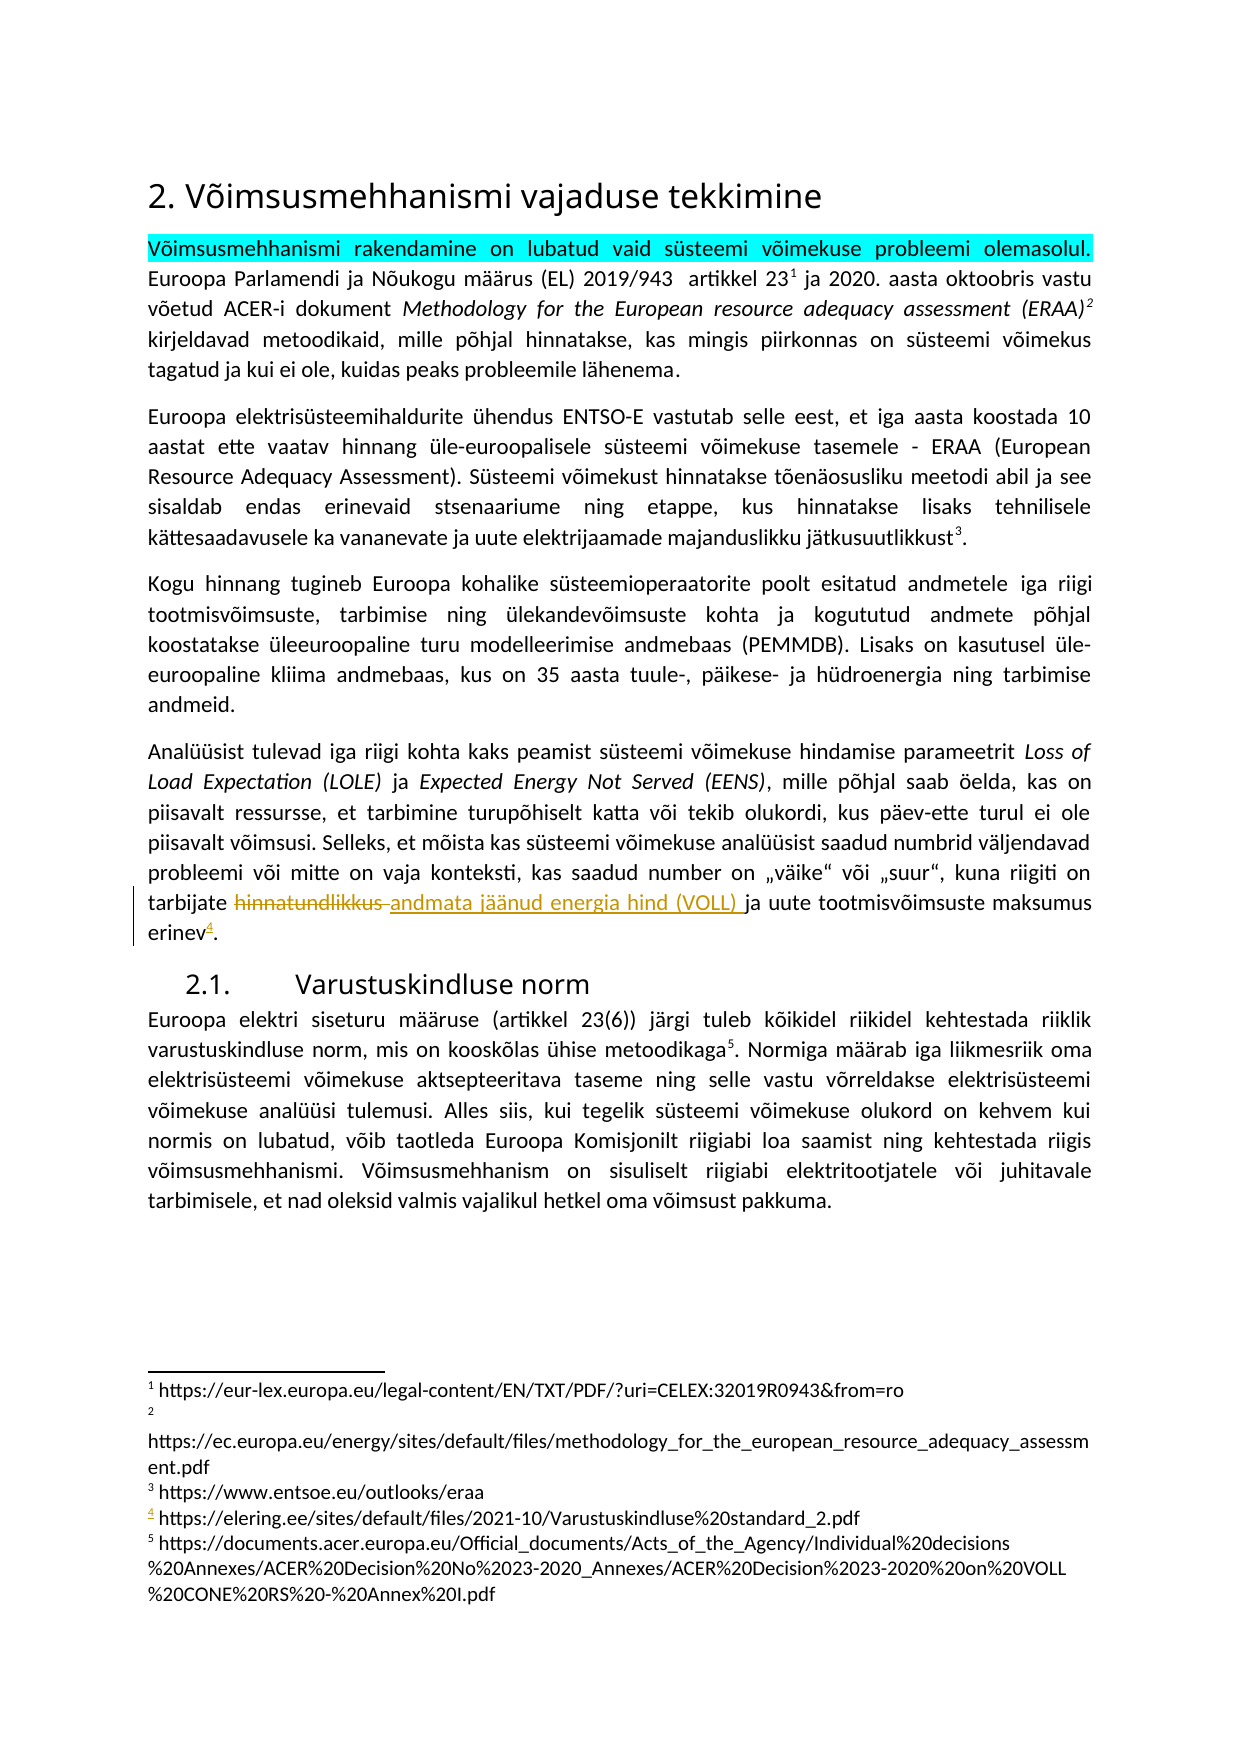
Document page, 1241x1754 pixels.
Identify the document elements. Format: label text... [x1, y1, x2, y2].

text Analüüsist tulevad iga riigi kohta kaks peamist süsteemi võimekuse hindamise parameetrit Loss of Load Expectation (LOLE) ja Expected Energy Not Served (EENS), mille põhjal saab öelda, kas on piisavalt ressursse, et tarbimine turupõhiselt katta või tekib olukordi, kus päev-ette turul ei ole piisavalt võimsusi. Selleks, et mõista kas süsteemi võimekuse analüüsist saadud numbrid väljendavad probleemi või mitte on vaja konteksti, kas saadud number on „väike“ või „suur“, kuna riigiti on tarbijate ja uute tootmisvõimsuste maksumus erinev. [148, 737, 1093, 946]
text Euroopa elektri siseturu määruse (artikkel 23(6)) järgi tuleb kõikidel riikidel kehtestada riiklik varustuskindluse norm, mis on kooskõlas ühise metoodikaga. Normiga määrab iga liikmesriik oma elektrisüsteemi võimekuse aktsepteeritava taseme ning selle vastu võrreldakse elektrisüsteemi võimekuse analüüsi tulemusi. Alles siis, kui tegelik süsteemi võimekuse olukord on kehvem kui normis on lubatud, võib taotleda Euroopa Komisjonilt riigiabi loa saamist ning kehtestada riigis võimsusmehhanismi. Võimsusmehhanism on sisuliselt riigiabi elektritootjatele või juhitavale tarbimisele, et nad oleksid valmis vajalikul hetkel oma võimsust pakkuma. [148, 1005, 1093, 1214]
text Võimsusmehhanismi rakendamine on lubatud vaid süsteemi võimekuse probleemi olemasolul. Euroopa Parlamendi ja Nõukogu määrus (EL) 2019/943 artikkel 23 ja 2020. aasta oktoobris vastu võetud ACER-i dokument Methodology for the European resource adequacy assessment (ERAA) kirjeldavad metoodikaid, mille põhjal hinnatakse, kas mingis piirkonnas on süsteemi võimekus tagatud ja kui ei ole, kuidas peaks probleemile lähenema. [148, 262, 1093, 383]
subtitle Varustuskindluse norm [185, 965, 1093, 1002]
text Kogu hinnang tugineb Euroopa kohalike süsteemioperaatorite poolt esitatud andmetele iga riigi tootmisvõimsuste, tarbimise ning ülekandevõimsuste kohta ja kogututud andmete põhjal koostatakse üleeuroopaline turu modelleerimise andmebaas (PEMMDB). Lisaks on kasutusel üle-euroopaline kliima andmebaas, kus on 35 aasta tuule-, päikese- ja hüdroenergia ning tarbimise andmeid. [148, 569, 1093, 718]
subtitle Võimsusmehhanismi vajaduse tekkimine [148, 173, 1093, 218]
text Euroopa elektrisüsteemihaldurite ühendus ENTSO-E vastutab selle eest, et iga aasta koostada 10 aastat ette vaatav hinnang üle-euroopalisele süsteemi võimekuse tasemele - ERAA (European Resource Adequacy Assessment). Süsteemi võimekust hinnatakse tõenäosusliku meetodi abil ja see sisaldab endas erinevaid stsenaariume ning etappe, kus hinnatakse lisaks tehnilisele kättesaadavusele ka vananevate ja uute elektrijaamade majanduslikku jätkusuutlikkust. [148, 402, 1093, 551]
